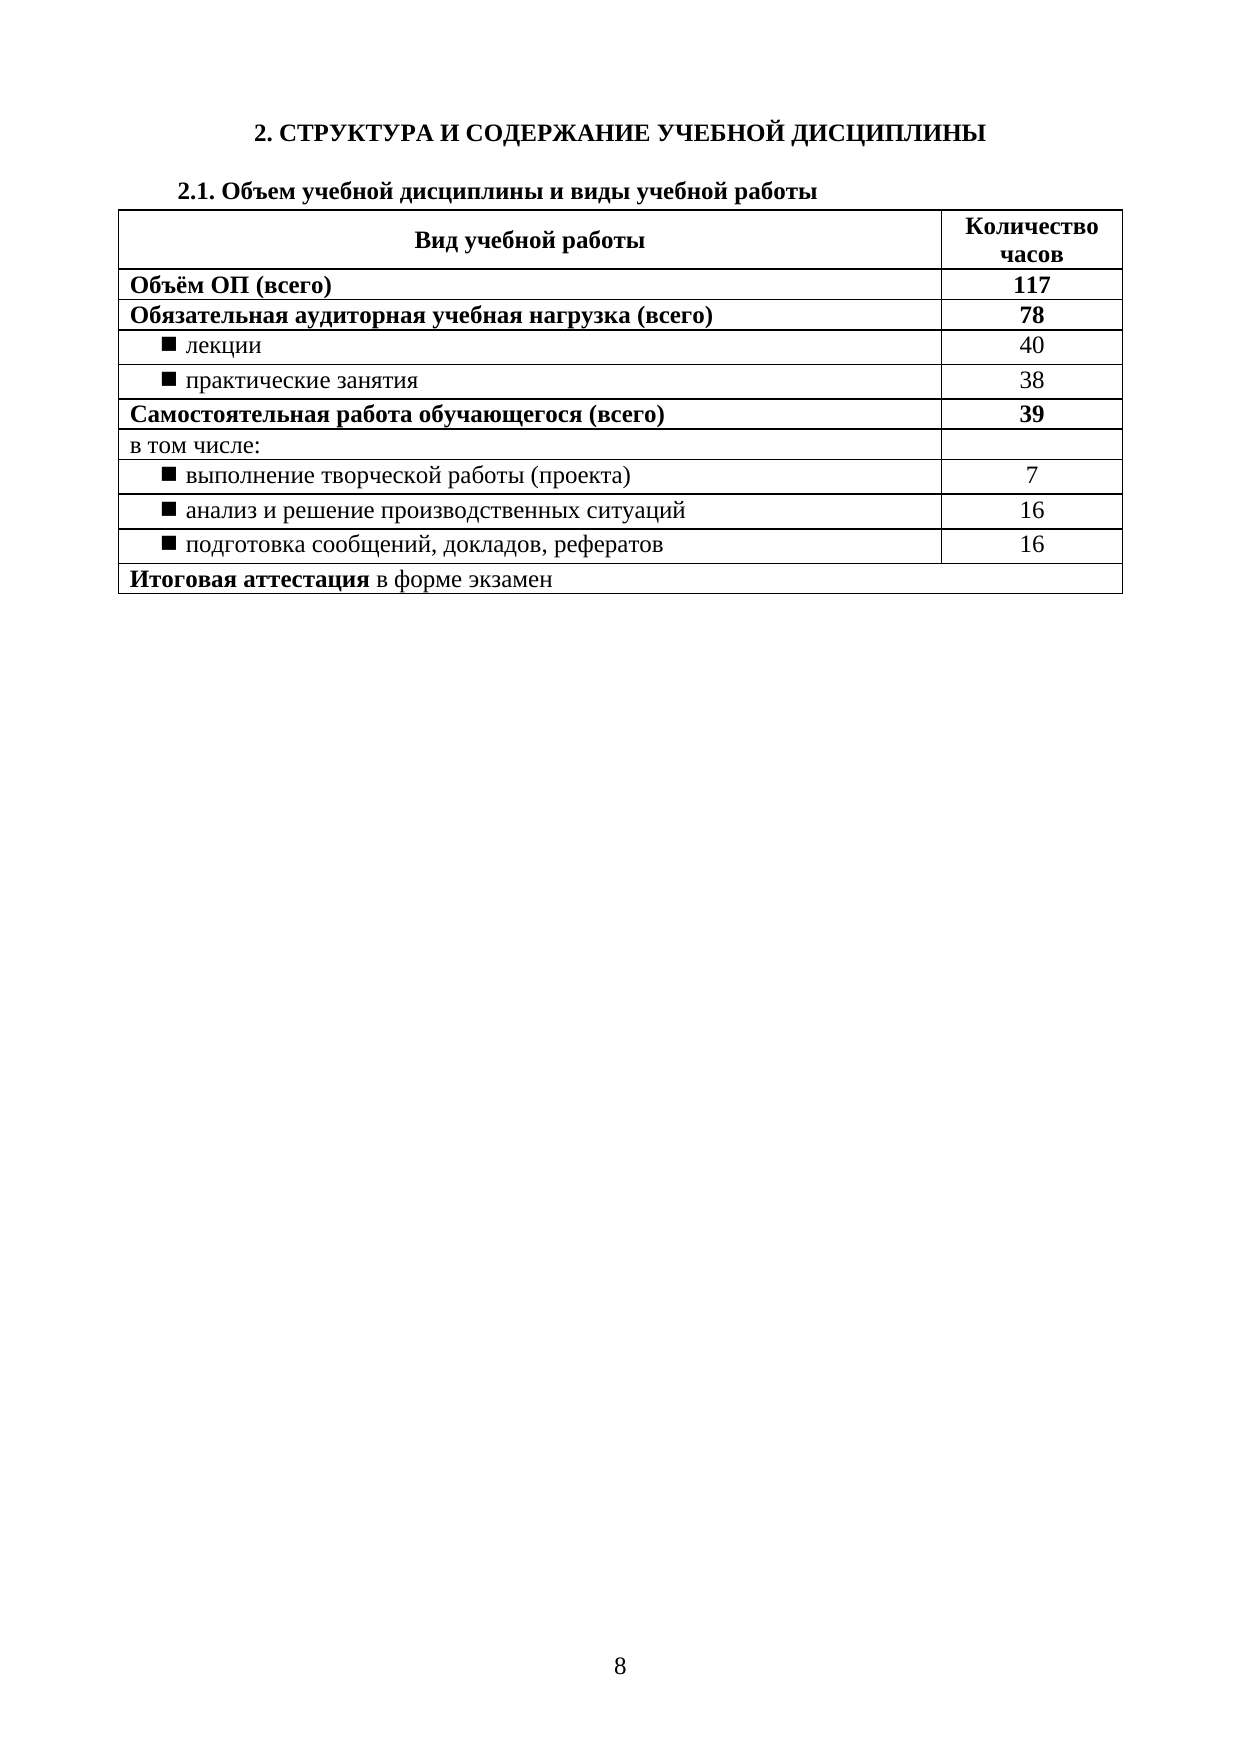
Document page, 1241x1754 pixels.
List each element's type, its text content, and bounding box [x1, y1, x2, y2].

table_cell в том числе: [119, 430, 941, 459]
table_cell 7 [942, 460, 1122, 493]
table_cell [942, 430, 1122, 459]
table_cell 16 [942, 495, 1122, 528]
table_cell анализ и решение производственных ситуаций [119, 495, 941, 528]
table_cell 38 [942, 365, 1122, 398]
table_cell 39 [942, 400, 1122, 428]
table_cell выполнение творческой работы (проекта) [119, 460, 941, 493]
table_cell Обязательная аудиторная учебная нагрузка (всего) [119, 300, 941, 329]
table_cell Самостоятельная работа обучающегося (всего) [119, 400, 941, 428]
text 2. СТРУКТУРА И СОДЕРЖАНИЕ УЧЕБНОЙ ДИСЦИПЛИНЫ [118, 118, 1122, 147]
table_header Вид учебной работы [119, 211, 941, 268]
table_cell практические занятия [119, 365, 941, 398]
table_header Количество часов [942, 211, 1122, 268]
table_cell 16 [942, 530, 1122, 562]
text 2.1. Объем учебной дисциплины и виды учебной работы [118, 176, 1122, 205]
table_cell Итоговая аттестация в форме экзамен [119, 564, 1122, 593]
table_cell 40 [942, 331, 1122, 363]
table_cell лекции [119, 331, 941, 363]
table_cell Объём ОП (всего) [119, 270, 941, 298]
table_cell 117 [942, 270, 1122, 298]
table_cell 78 [942, 300, 1122, 329]
table_cell подготовка сообщений, докладов, рефератов [119, 530, 941, 562]
